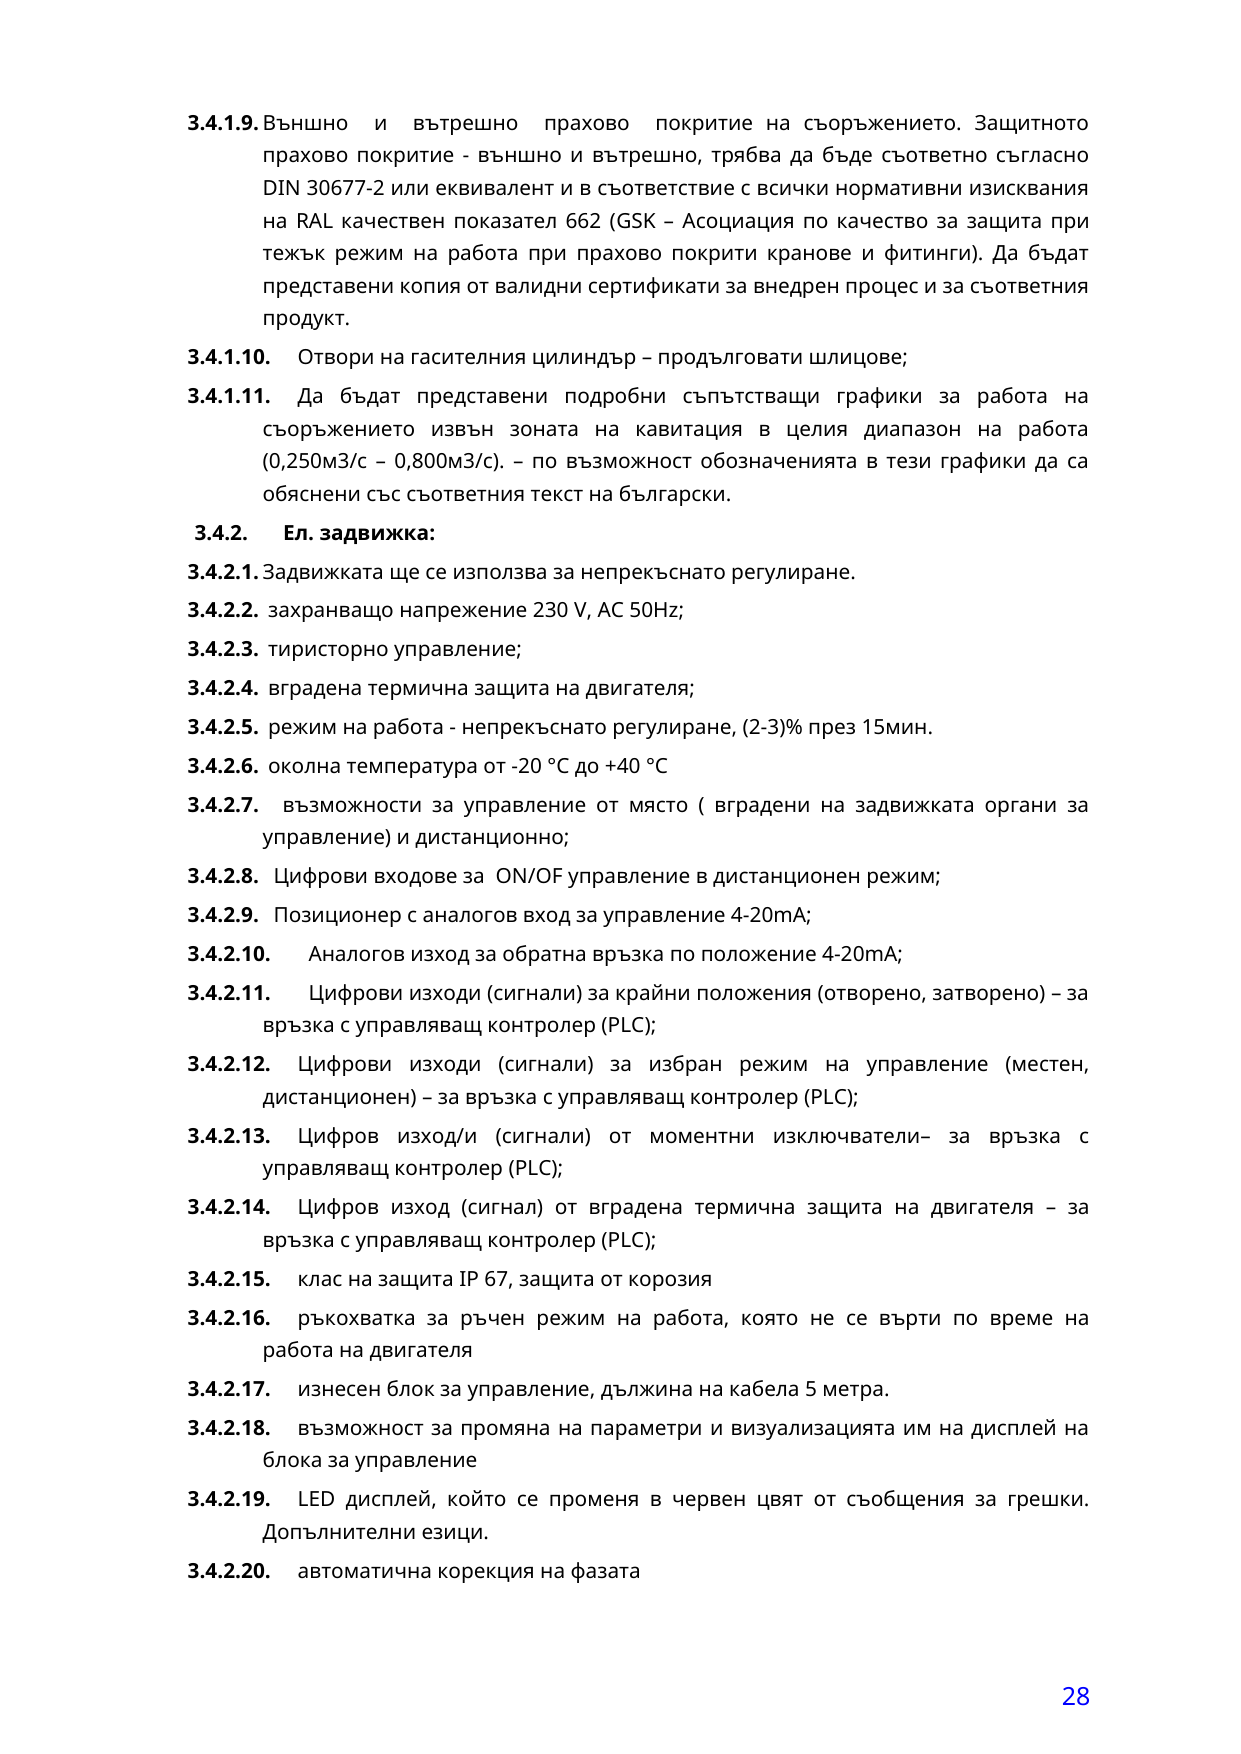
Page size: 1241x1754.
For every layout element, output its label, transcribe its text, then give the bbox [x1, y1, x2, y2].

list Цифрови изходи (сигнали) за избран режим на управление (местен, дистанционен) – за връзка с управляващ контролер (PLC); [187, 1049, 1090, 1110]
list ръкохватка за ръчен режим на работа, която не се върти по време на работа на двигателя [187, 1303, 1090, 1364]
list околна температура от -20 °C до +40 °C [187, 751, 1090, 779]
list автоматична корекция на фазата [187, 1556, 1090, 1584]
list захранващо напрежение 230 V, AC 50Hz; [187, 596, 1090, 624]
list тиристорно управление; [187, 634, 1090, 663]
list Аналогов изход за обратна връзка по положение 4-20mA; [187, 939, 1090, 967]
list Позиционер с аналогов вход за управление 4-20mA; [187, 900, 1090, 929]
list Цифрови входове за ON/OF управление в дистанционен режим; [187, 861, 1090, 890]
list възможности за управление от място ( вградени на задвижката органи за управление) и дистанционно; [187, 790, 1090, 851]
list възможност за промяна на параметри и визуализацията им на дисплей на блока за управление [187, 1413, 1090, 1474]
list Отвори на гасителния цилиндър – продълговати шлицове; [187, 342, 1090, 371]
list Външно и вътрешно прахово покритие на съоръжението. Защитното прахово покритие - външно и вътрешно, трябва да бъде съответно съгласно DIN 30677-2 или еквивалент и в съответствие с всички нормативни изисквания на RAL качествен показател 662 (GSK – Асоциация по качество за защита при тежък режим на работа при прахово покрити кранове и фитинги). Да бъдат представени копия от валидни сертификати за внедрен процес и за съответния продукт. [187, 108, 1090, 332]
list клас на защита IP 67, защита от корозия [187, 1264, 1090, 1292]
list режим на работа - непрекъснато регулиране, (2-3)% през 15мин. [187, 712, 1090, 741]
list Задвижката ще се използва за непрекъснато регулиране. [187, 557, 1090, 585]
list изнесен блок за управление, дължина на кабела 5 метра. [187, 1374, 1090, 1402]
list Да бъдат представени подробни съпътстващи графики за работа на съоръжението извън зоната на кавитация в целия диапазон на работа (0,250м3/с – 0,800м3/с). – по възможност обозначенията в тези графики да са обяснени със съответния текст на български. [187, 381, 1090, 507]
list Цифров изход/и (сигнали) от моментни изключватели– за връзка с управляващ контролер (PLC); [187, 1121, 1090, 1182]
list Цифров изход (сигнал) от вградена термична защита на двигателя – за връзка с управляващ контролер (PLC); [187, 1192, 1090, 1253]
list LED дисплей, който се променя в червен цвят от съобщения за грешки. Допълнителни езици. [187, 1484, 1090, 1545]
list Ел. задвижка: [194, 518, 1090, 546]
list вградена термична защита на двигателя; [187, 673, 1090, 702]
list Цифрови изходи (сигнали) за крайни положения (отворено, затворено) – за връзка с управляващ контролер (PLC); [187, 978, 1090, 1039]
